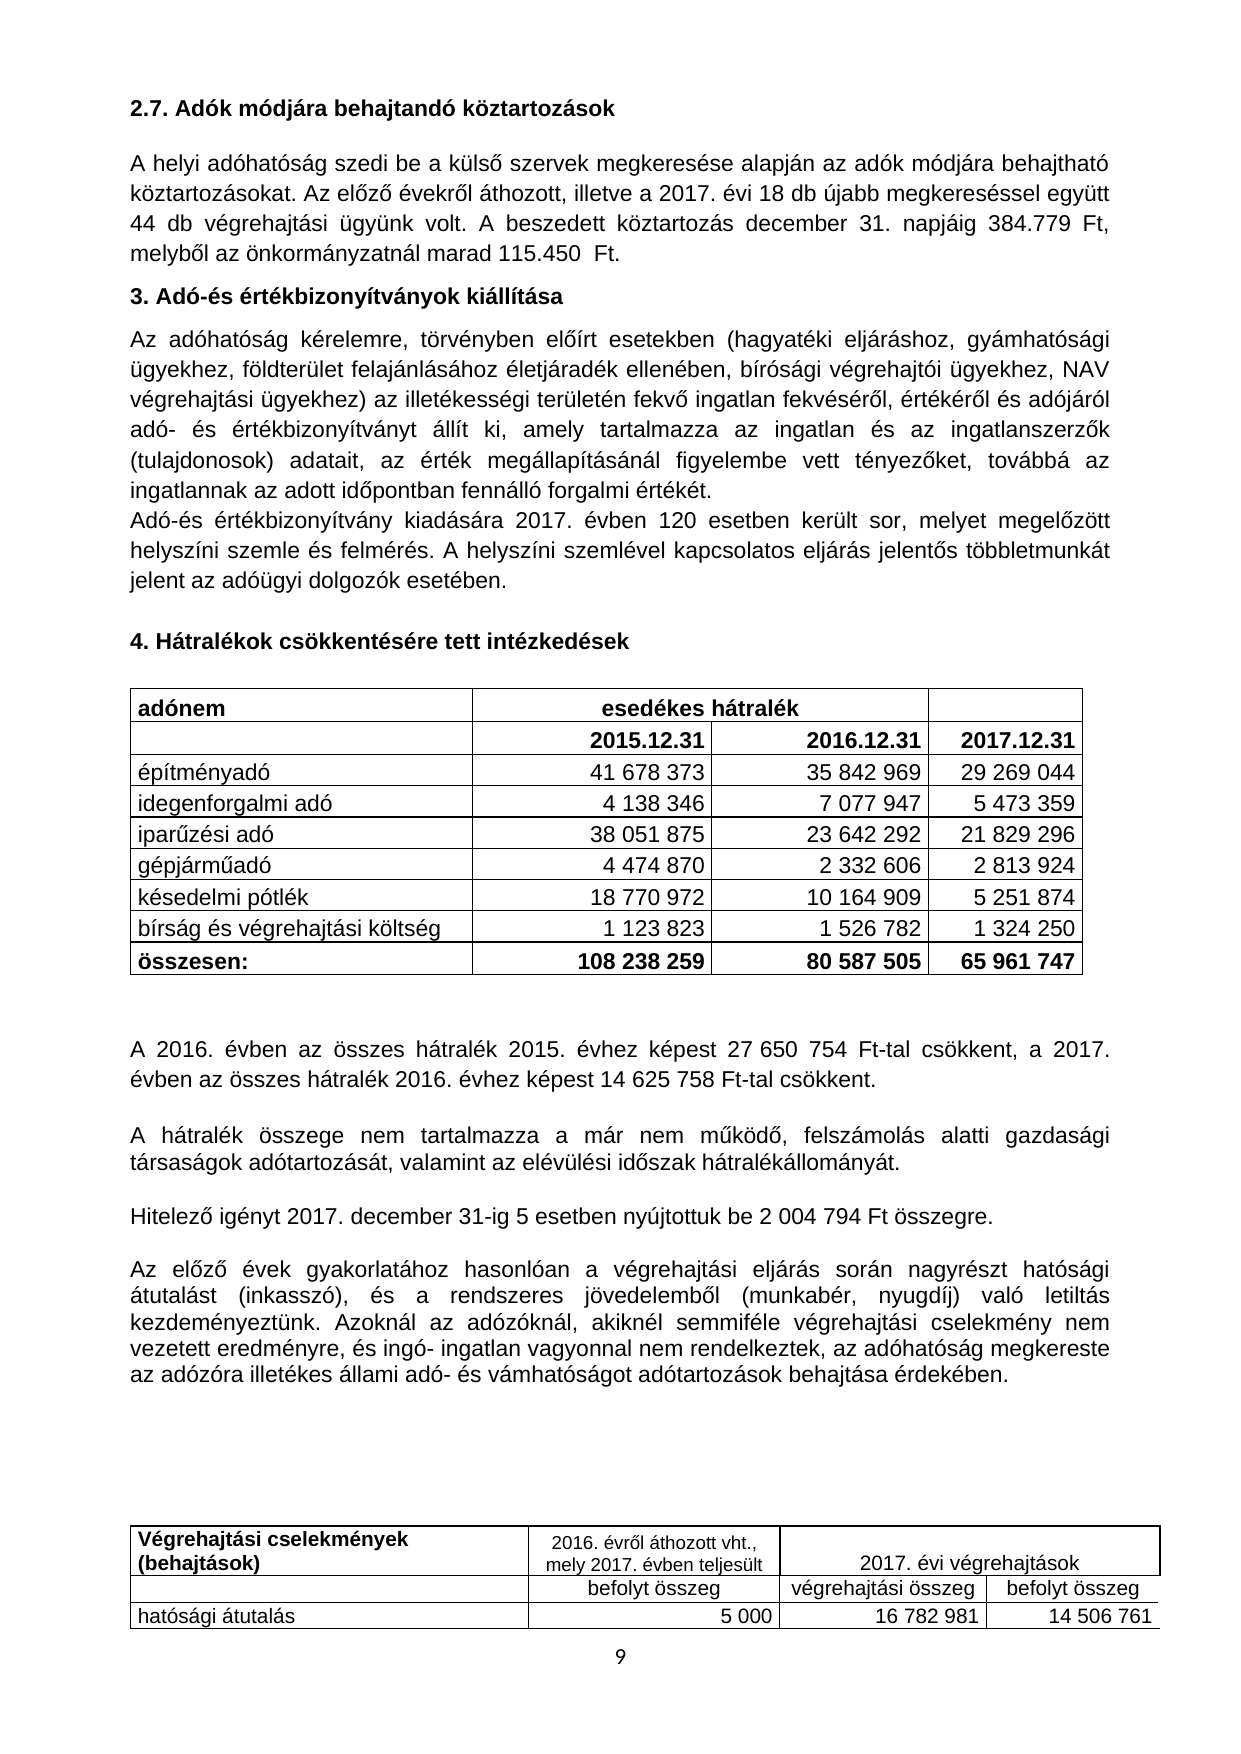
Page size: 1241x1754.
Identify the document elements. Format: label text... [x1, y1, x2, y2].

text Adó-és értékbizonyítvány kiadására 2017. évben 120 esetben került sor, melyet megelőzött helyszíni szemle és felmérés. A helyszíni szemlével kapcsolatos eljárás jelentős többletmunkát jelent az adóügyi dolgozók esetében. [130, 507, 1110, 594]
table_cell bírság és végrehajtási költség [131, 911, 472, 941]
table_cell befolyt összeg [987, 1576, 1159, 1602]
table_cell 80 587 505 [712, 943, 928, 974]
text 2.7. Adók módjára behajtandó köztartozások [130, 94, 1110, 121]
table_cell [131, 1576, 528, 1602]
text A 2016. évben az összes hátralék 2015. évhez képest 27 650 754 Ft-tal csökkent, a 2017. évben az összes hátralék 2016. évhez képest 14 625 758 Ft-tal csökkent. [130, 1036, 1110, 1092]
table_cell 29 269 044 [929, 755, 1082, 785]
table_cell iparűzési adó [131, 818, 472, 848]
table_header 2016. évről áthozott vht., mely 2017. évben teljesült [529, 1527, 779, 1575]
table_cell 35 842 969 [712, 755, 928, 785]
table_cell 5 251 874 [929, 880, 1082, 910]
table_cell 2 332 606 [712, 849, 928, 879]
table_cell befolyt összeg [529, 1576, 779, 1602]
table_cell 5 473 359 [929, 786, 1082, 816]
text 4. Hátralékok csökkentésére tett intézkedések [130, 628, 1110, 654]
table_header adónem [131, 689, 472, 721]
table_cell 18 770 972 [473, 880, 711, 910]
table_cell 5 000 [529, 1603, 779, 1628]
table_cell 1 526 782 [712, 911, 928, 941]
table_cell hatósági átutalás [131, 1603, 528, 1628]
table_cell idegenforgalmi adó [131, 786, 472, 816]
table_header Végrehajtási cselekmények (behajtások) [131, 1527, 528, 1575]
text Az előző évek gyakorlatához hasonlóan a végrehajtási eljárás során nagyrészt hatósági átutalást (inkasszó), és a rendszeres jövedelemből (munkabér, nyugdíj) való letiltás kezdeményeztünk. Azoknál az adózóknál, akiknél semmiféle végrehajtási cselekmény nem vezetett eredményre, és ingó- ingatlan vagyonnal nem rendelkeztek, az adóhatóság megkereste az adózóra illetékes állami adó- és vámhatóságot adótartozások behajtása érdekében. [130, 1256, 1110, 1388]
table_cell 108 238 259 [473, 943, 711, 974]
table_cell összesen: [131, 943, 472, 974]
text 3. Adó-és értékbizonyítványok kiállítása [130, 283, 1110, 309]
table_cell 2015.12.31 [473, 722, 711, 754]
table_header [929, 689, 1082, 721]
text A hátralék összege nem tartalmazza a már nem működő, felszámolás alatti gazdasági társaságok adótartozását, valamint az elévülési időszak hátralékállományát. [130, 1122, 1110, 1175]
table_cell 1 123 823 [473, 911, 711, 941]
table_cell 16 782 981 [780, 1603, 986, 1628]
table_cell 4 474 870 [473, 849, 711, 879]
table_cell 7 077 947 [712, 786, 928, 816]
table_cell 65 961 747 [929, 943, 1082, 974]
table_cell építményadó [131, 755, 472, 785]
table_cell 38 051 875 [473, 818, 711, 848]
table_cell végrehajtási összeg [780, 1576, 986, 1602]
table_cell 10 164 909 [712, 880, 928, 910]
table_header 2017. évi végrehajtások [781, 1527, 1159, 1575]
table_cell 2 813 924 [929, 849, 1082, 879]
table_cell 23 642 292 [712, 818, 928, 848]
table_cell 1 324 250 [929, 911, 1082, 941]
table_cell késedelmi pótlék [131, 880, 472, 910]
table_cell 2016.12.31 [712, 722, 928, 754]
text A helyi adóhatóság szedi be a külső szervek megkeresése alapján az adók módjára behajtható köztartozásokat. Az előző évekről áthozott, illetve a 2017. évi 18 db újabb megkereséssel együtt 44 db végrehajtási ügyünk volt. A beszedett köztartozás december 31. napjáig 384.779 Ft, melyből az önkormányzatnál marad 115.450 Ft. [130, 150, 1110, 267]
table_cell [131, 722, 472, 754]
table_cell 4 138 346 [473, 786, 711, 816]
text Hitelező igényt 2017. december 31-ig 5 esetben nyújtottuk be 2 004 794 Ft összegre. [130, 1203, 1110, 1229]
table_cell gépjárműadó [131, 849, 472, 879]
table_cell 14 506 761 [987, 1602, 1159, 1628]
text Az adóhatóság kérelemre, törvényben előírt esetekben (hagyatéki eljáráshoz, gyámhatósági ügyekhez, földterület felajánlásához életjáradék ellenében, bírósági végrehajtói ügyekhez, NAV végrehajtási ügyekhez) az illetékességi területén fekvő ingatlan fekvéséről, értékéről és adójáról adó- és értékbizonyítványt állít ki, amely tartalmazza az ingatlan és az ingatlanszerzők (tulajdonosok) adatait, az érték megállapításánál figyelembe vett tényezőket, továbbá az ingatlannak az adott időpontban fennálló forgalmi értékét. [130, 326, 1110, 503]
table_cell 2017.12.31 [929, 722, 1082, 754]
table_cell 21 829 296 [929, 818, 1082, 848]
table_header esedékes hátralék [473, 689, 928, 721]
table_cell 41 678 373 [473, 755, 711, 785]
